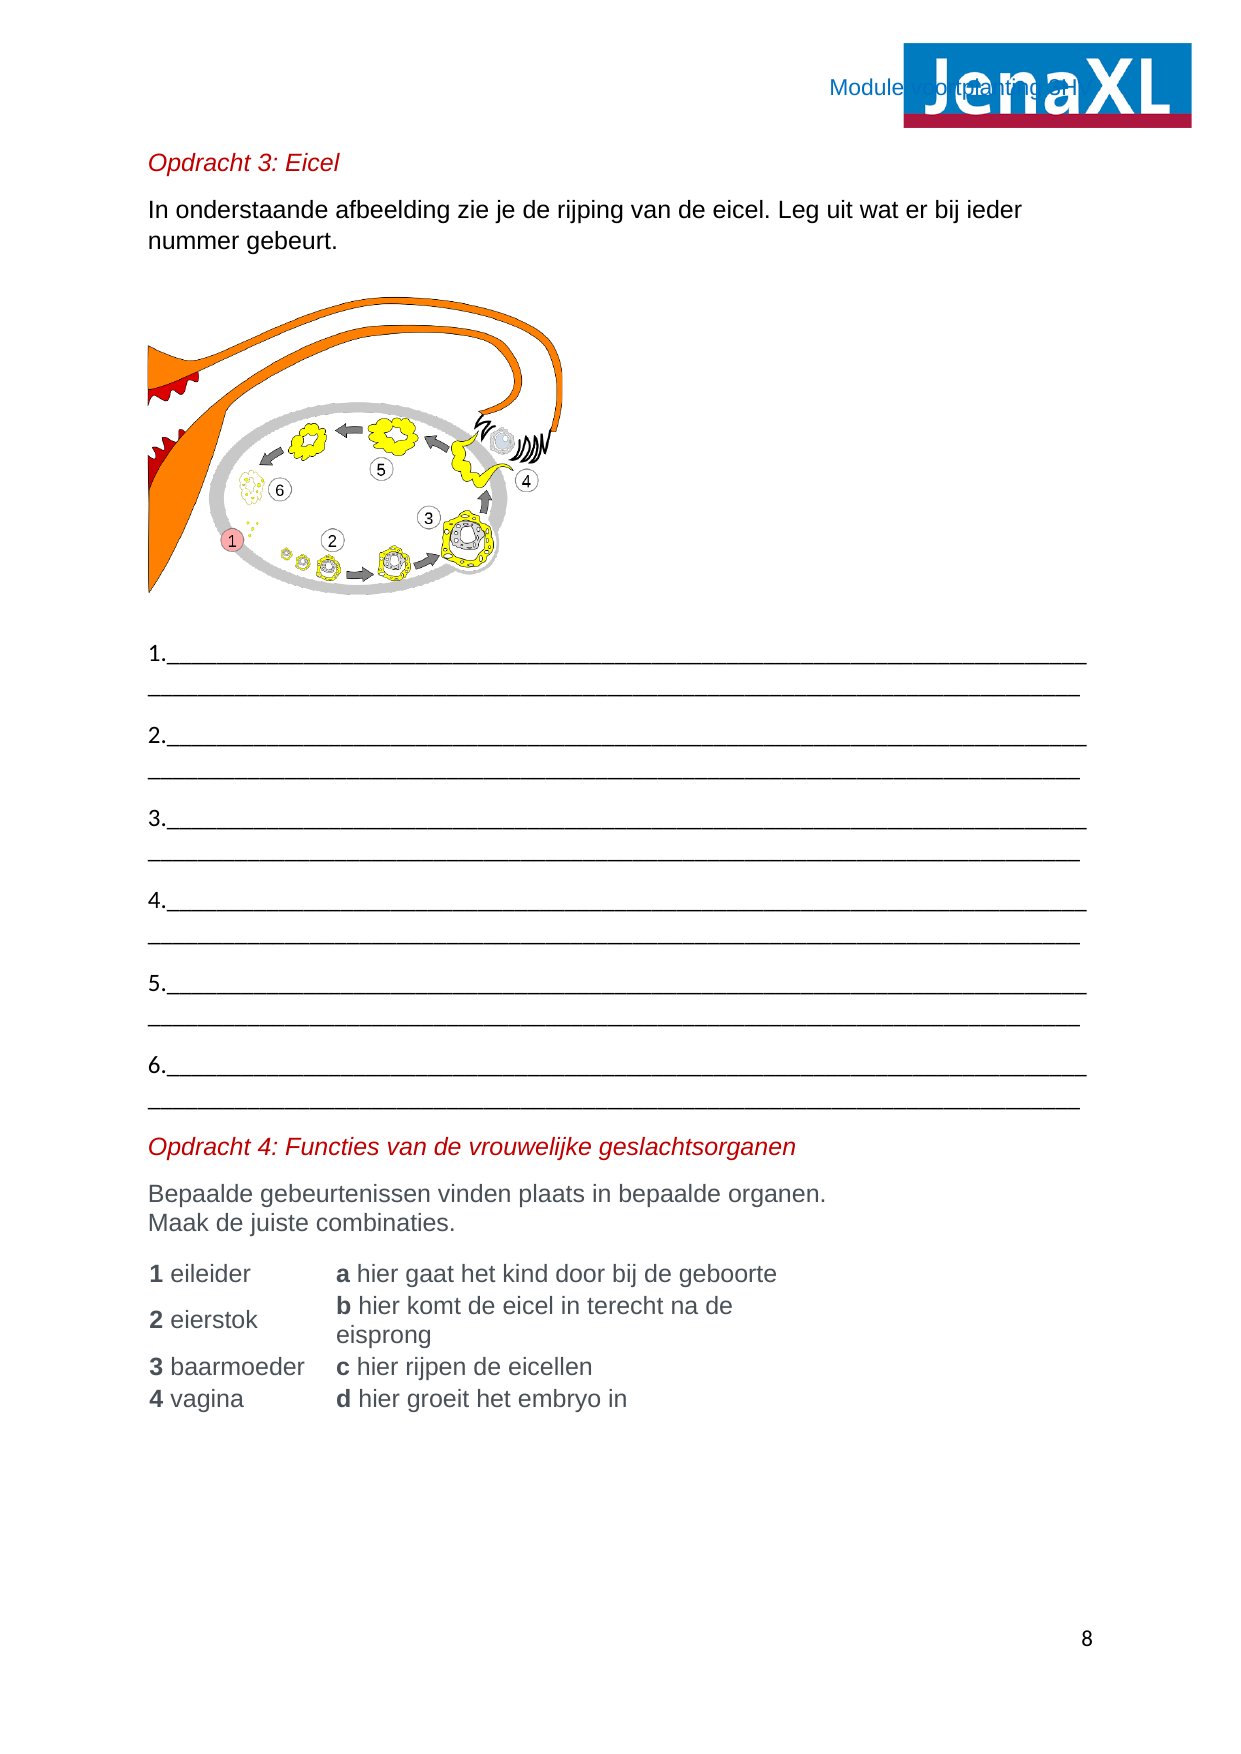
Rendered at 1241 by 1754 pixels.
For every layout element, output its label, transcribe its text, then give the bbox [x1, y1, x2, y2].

text 4._____________________________________________________________________________________________________________________________________________________ [148, 884, 1093, 948]
text Opdracht 4: Functies van de vrouwelijke geslachtsorganen [148, 1132, 1093, 1160]
picture [147, 274, 563, 618]
table_cell c hier rijpen de eicellen [334, 1350, 838, 1382]
table_header a hier gaat het kind door bij de geboorte [334, 1258, 838, 1289]
table_cell b hier komt de eicel in terecht na de eisprong [334, 1290, 838, 1350]
text 1._____________________________________________________________________________________________________________________________________________________ [148, 637, 1093, 700]
table_cell d hier groeit het embryo in [334, 1382, 838, 1414]
table_header 1 eileider [148, 1258, 334, 1289]
picture [903, 43, 1192, 128]
text 5._____________________________________________________________________________________________________________________________________________________ [148, 967, 1093, 1030]
text Opdracht 3: Eicel [148, 148, 1093, 176]
table_cell 2 eierstok [148, 1290, 334, 1350]
text Bepaalde gebeurtenissen vinden plaats in bepaalde organen. Maak de juiste combinaties. [148, 1179, 1093, 1237]
text In onderstaande afbeelding zie je de rijping van de eicel. Leg uit wat er bij ieder nummer gebeurt. [148, 195, 1093, 255]
text 2._____________________________________________________________________________________________________________________________________________________ [148, 719, 1093, 783]
table_cell 4 vagina [148, 1382, 334, 1414]
text 3._____________________________________________________________________________________________________________________________________________________ [148, 802, 1093, 865]
text 6._____________________________________________________________________________________________________________________________________________________ [148, 1049, 1093, 1113]
table_cell 3 baarmoeder [148, 1350, 334, 1382]
